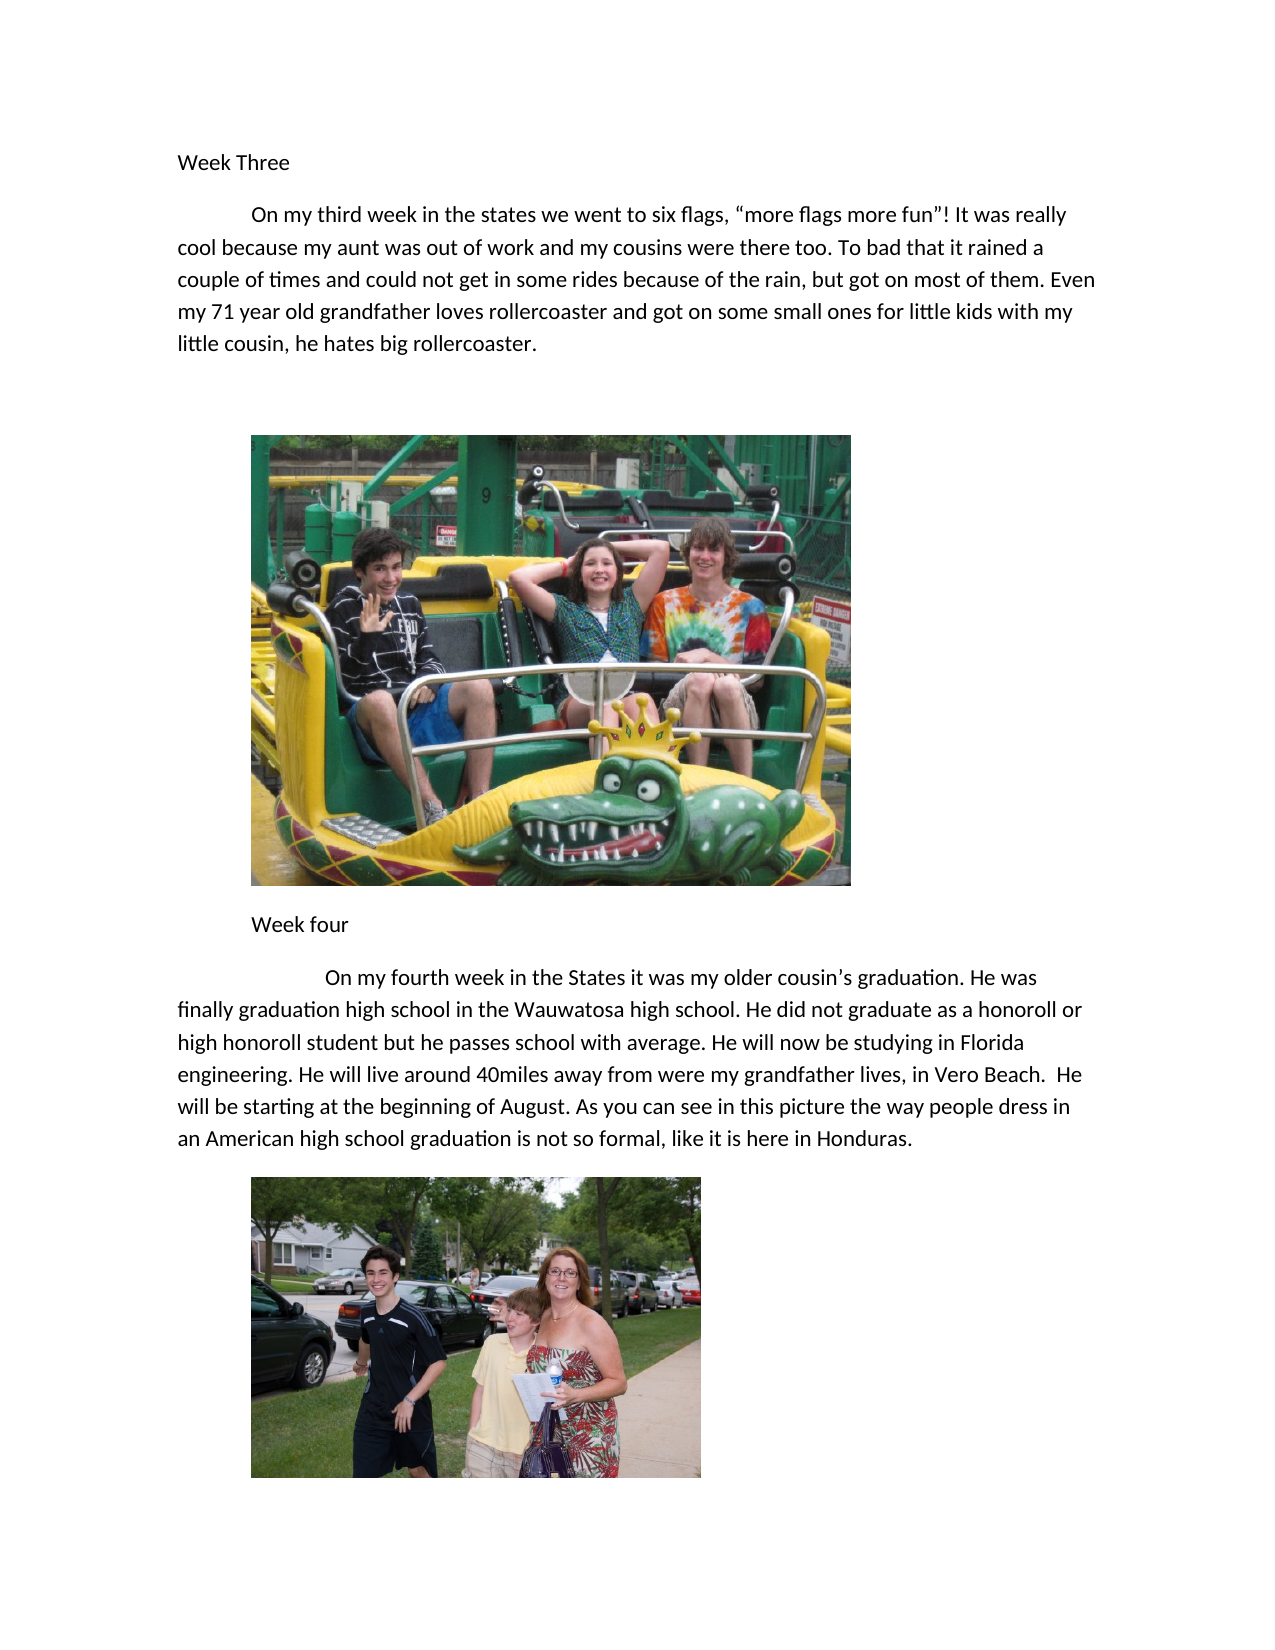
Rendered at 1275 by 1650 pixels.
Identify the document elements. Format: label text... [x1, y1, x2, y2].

text On my third week in the states we went to six flags, “more flags more fun”! It was really cool because my aunt was out of work and my cousins were there too. To bad that it rained a couple of times and could not get in some rides because of the rain, but got on most of them. Even my 71 year old grandfather loves rollercoaster and got on some small ones for little kids with my little cousin, he hates big rollercoaster. [177, 201, 1098, 357]
text Week Three [177, 148, 1098, 176]
text Week four [177, 910, 1098, 938]
picture [251, 1177, 701, 1478]
text On my fourth week in the States it was my older cousin’s graduation. He was finally graduation high school in the Wauwatosa high school. He did not graduate as a honoroll or high honoroll student but he passes school with average. He will now be studying in Florida engineering. He will live around 40miles away from were my grandfather lives, in Vero Beach. He will be starting at the beginning of August. As you can see in this picture the way people dress in an American high school graduation is not so formal, like it is here in Honduras. [177, 963, 1098, 1152]
picture [251, 435, 851, 886]
